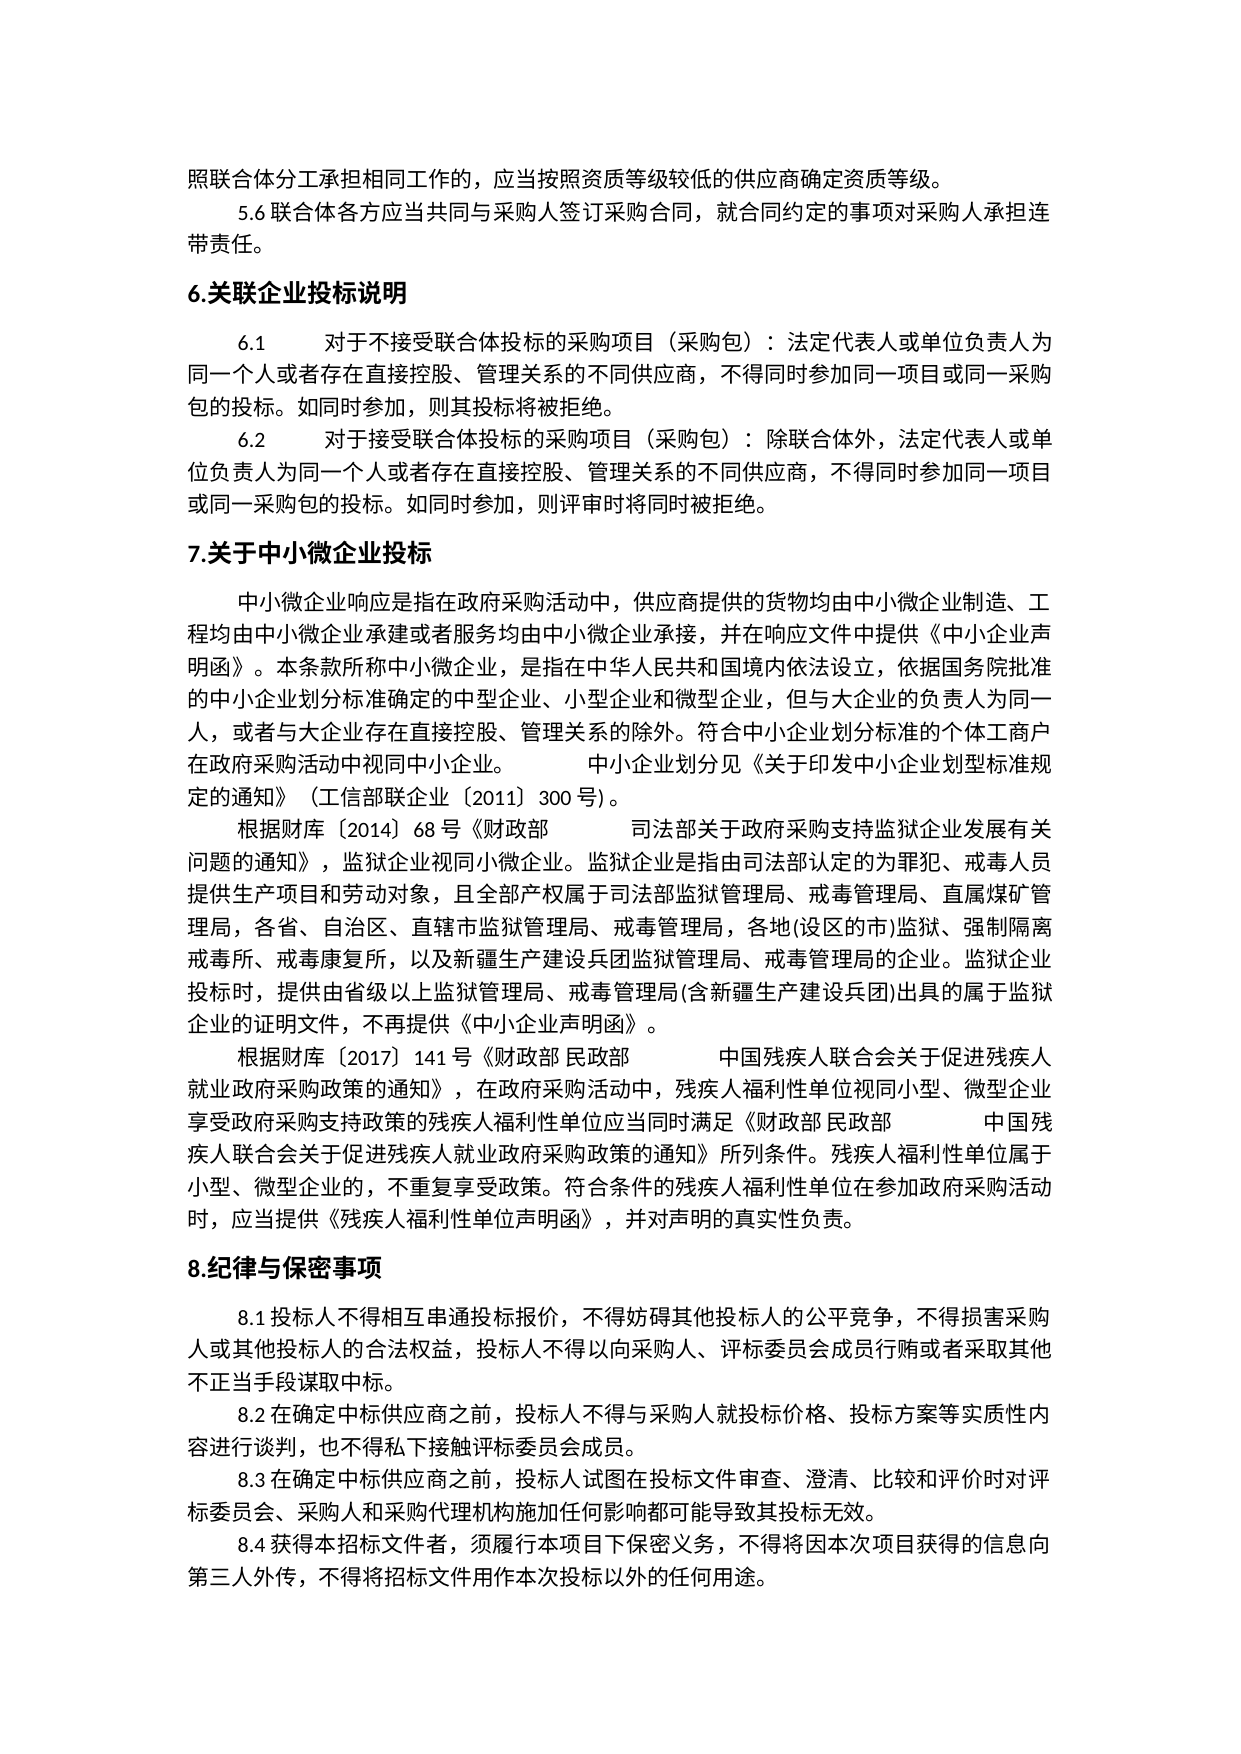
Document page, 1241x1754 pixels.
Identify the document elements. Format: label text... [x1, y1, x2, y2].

text 8.4获得本招标文件者，须履行本项目下保密义务，不得将因本次项目获得的信息向第三人外传，不得将招标文件用作本次投标以外的任何用途。 [187, 1527, 1053, 1592]
text 6.1 对于不接受联合体投标的采购项目（采购包）：法定代表人或单位负责人为同一个人或者存在直接控股、管理关系的不同供应商，不得同时参加同一项目或同一采购包的投标。如同时参加，则其投标将被拒绝。 [187, 324, 1053, 422]
text 根据财库〔2017〕141号《财政部 民政部 中国残疾人联合会关于促进残疾人就业政府采购政策的通知》，在政府采购活动中，残疾人福利性单位视同小型、微型企业，享受政府采购支持政策的残疾人福利性单位应当同时满足《财政部 民政部 中国残疾人联合会关于促进残疾人就业政府采购政策的通知》所列条件。残疾人福利性单位属于小型、微型企业的，不重复享受政策。符合条件的残疾人福利性单位在参加政府采购活动时，应当提供《残疾人福利性单位声明函》，并对声明的真实性负责。 [187, 1039, 1053, 1234]
text 7.关于中小微企业投标 [187, 519, 1053, 584]
text 8.1投标人不得相互串通投标报价，不得妨碍其他投标人的公平竞争，不得损害采购人或其他投标人的合法权益，投标人不得以向采购人、评标委员会成员行贿或者采取其他不正当手段谋取中标。 [187, 1299, 1053, 1397]
text 8.3在确定中标供应商之前，投标人试图在投标文件审查、澄清、比较和评价时对评标委员会、采购人和采购代理机构施加任何影响都可能导致其投标无效。 [187, 1462, 1053, 1527]
text 6.关联企业投标说明 [187, 259, 1053, 324]
text 根据财库〔2014〕68号《财政部 司法部关于政府采购支持监狱企业发展有关问题的通知》，监狱企业视同小微企业。监狱企业是指由司法部认定的为罪犯、戒毒人员提供生产项目和劳动对象，且全部产权属于司法部监狱管理局、戒毒管理局、直属煤矿管理局，各省、自治区、直辖市监狱管理局、戒毒管理局，各地(设区的市)监狱、强制隔离戒毒所、戒毒康复所，以及新疆生产建设兵团监狱管理局、戒毒管理局的企业。监狱企业投标时，提供由省级以上监狱管理局、戒毒管理局(含新疆生产建设兵团)出具的属于监狱企业的证明文件，不再提供《中小企业声明函》。 [187, 812, 1053, 1039]
text 8.2在确定中标供应商之前，投标人不得与采购人就投标价格、投标方案等实质性内容进行谈判，也不得私下接触评标委员会成员。 [187, 1397, 1053, 1462]
text 6.2 对于接受联合体投标的采购项目（采购包）：除联合体外，法定代表人或单位负责人为同一个人或者存在直接控股、管理关系的不同供应商，不得同时参加同一项目或同一采购包的投标。如同时参加，则评审时将同时被拒绝。 [187, 422, 1053, 519]
text 中小微企业响应是指在政府采购活动中，供应商提供的货物均由中小微企业制造、工程均由中小微企业承建或者服务均由中小微企业承接，并在响应文件中提供《中小企业声明函》。本条款所称中小微企业，是指在中华人民共和国境内依法设立，依据国务院批准的中小企业划分标准确定的中型企业、小型企业和微型企业，但与大企业的负责人为同一人，或者与大企业存在直接控股、管理关系的除外。符合中小企业划分标准的个体工商户，在政府采购活动中视同中小企业。 中小企业划分见《关于印发中小企业划型标准规定的通知》（工信部联企业〔2011〕300号) 。 [187, 584, 1053, 812]
text 5.6联合体各方应当共同与采购人签订采购合同，就合同约定的事项对采购人承担连带责任。 [187, 194, 1053, 259]
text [187, 162, 1053, 194]
text 8.纪律与保密事项 [187, 1234, 1053, 1299]
